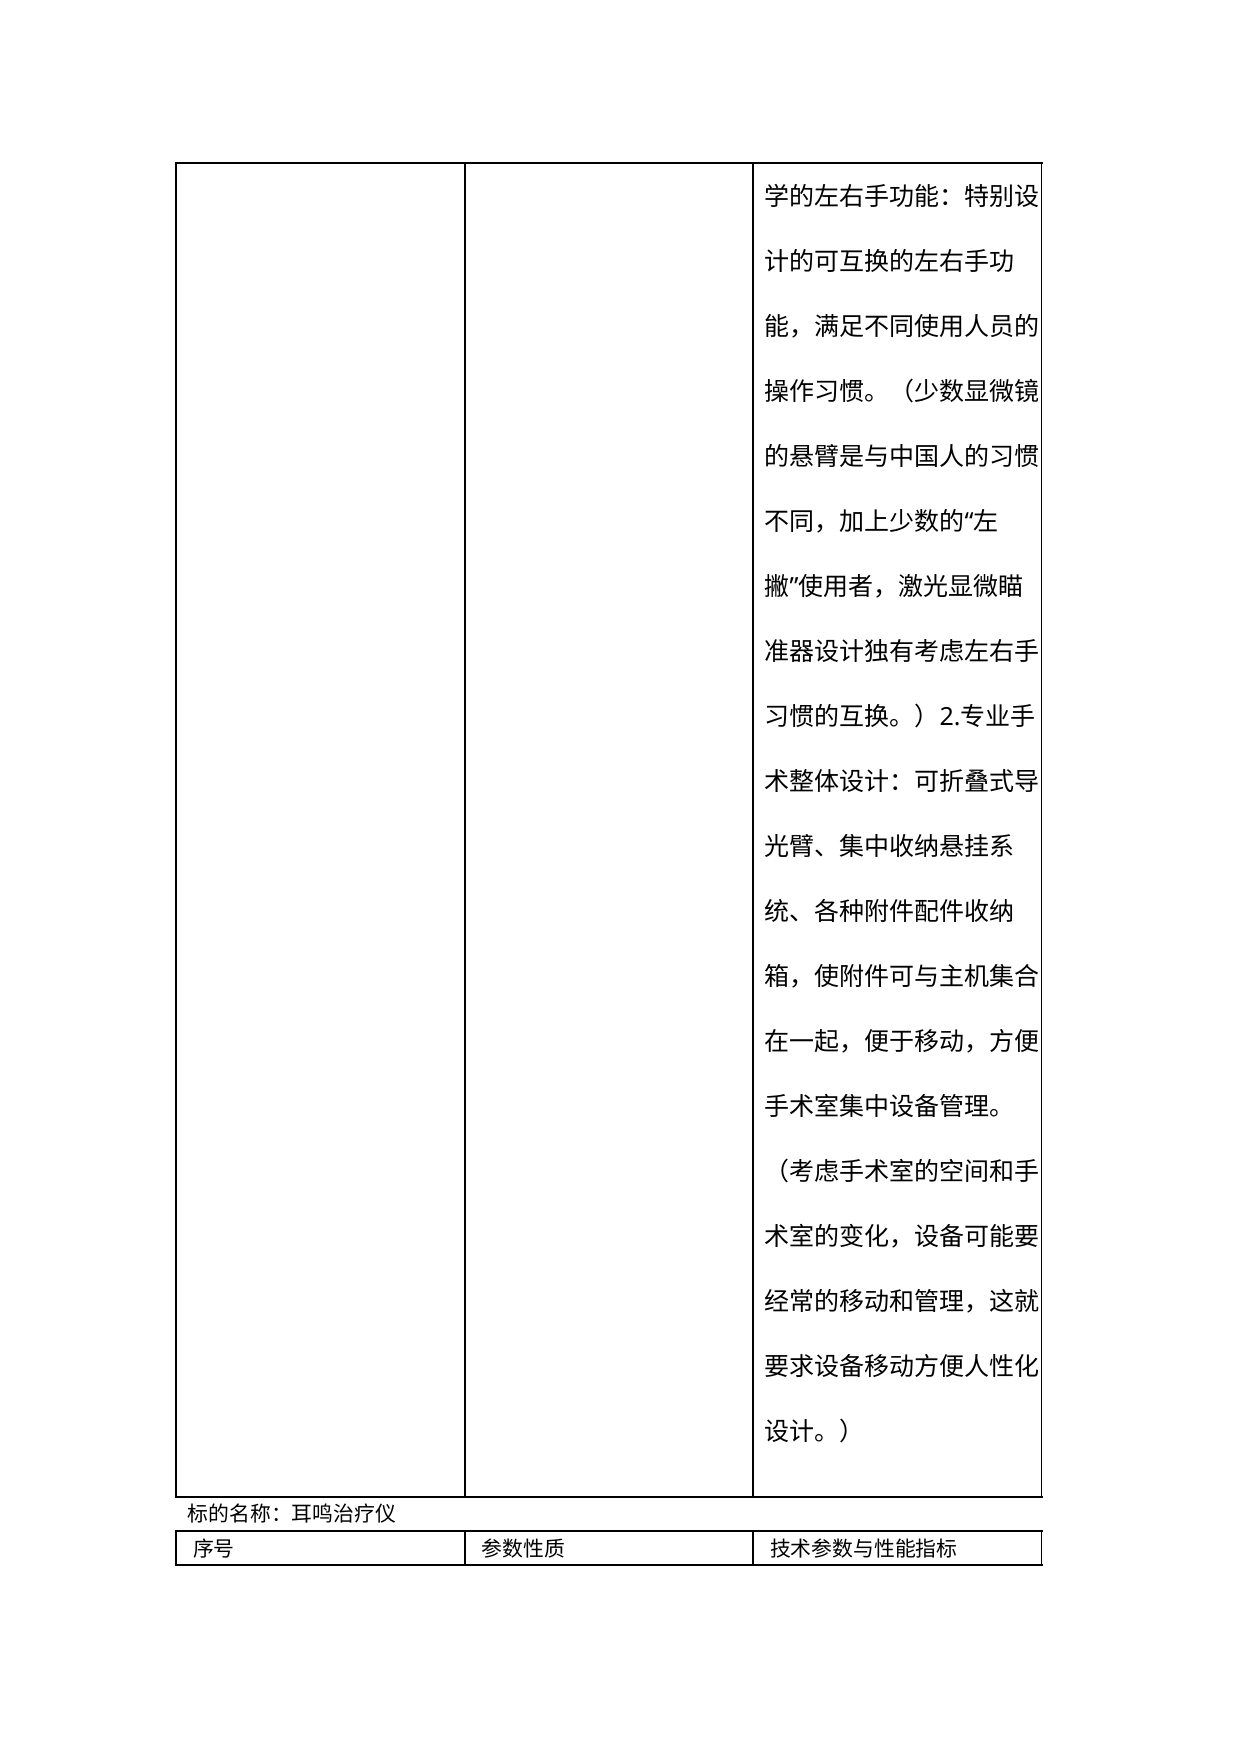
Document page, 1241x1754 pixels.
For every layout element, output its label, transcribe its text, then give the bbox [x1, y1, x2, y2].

text 标的名称：耳鸣治疗仪 [187, 1498, 1053, 1530]
table_header 序号 [177, 1532, 464, 1564]
table_cell 1 [177, 164, 464, 1496]
table_cell [466, 164, 752, 1496]
table_header 参数性质 [466, 1532, 752, 1564]
table_header 技术参数与性能指标 [754, 1532, 1041, 1564]
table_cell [754, 164, 1041, 1496]
